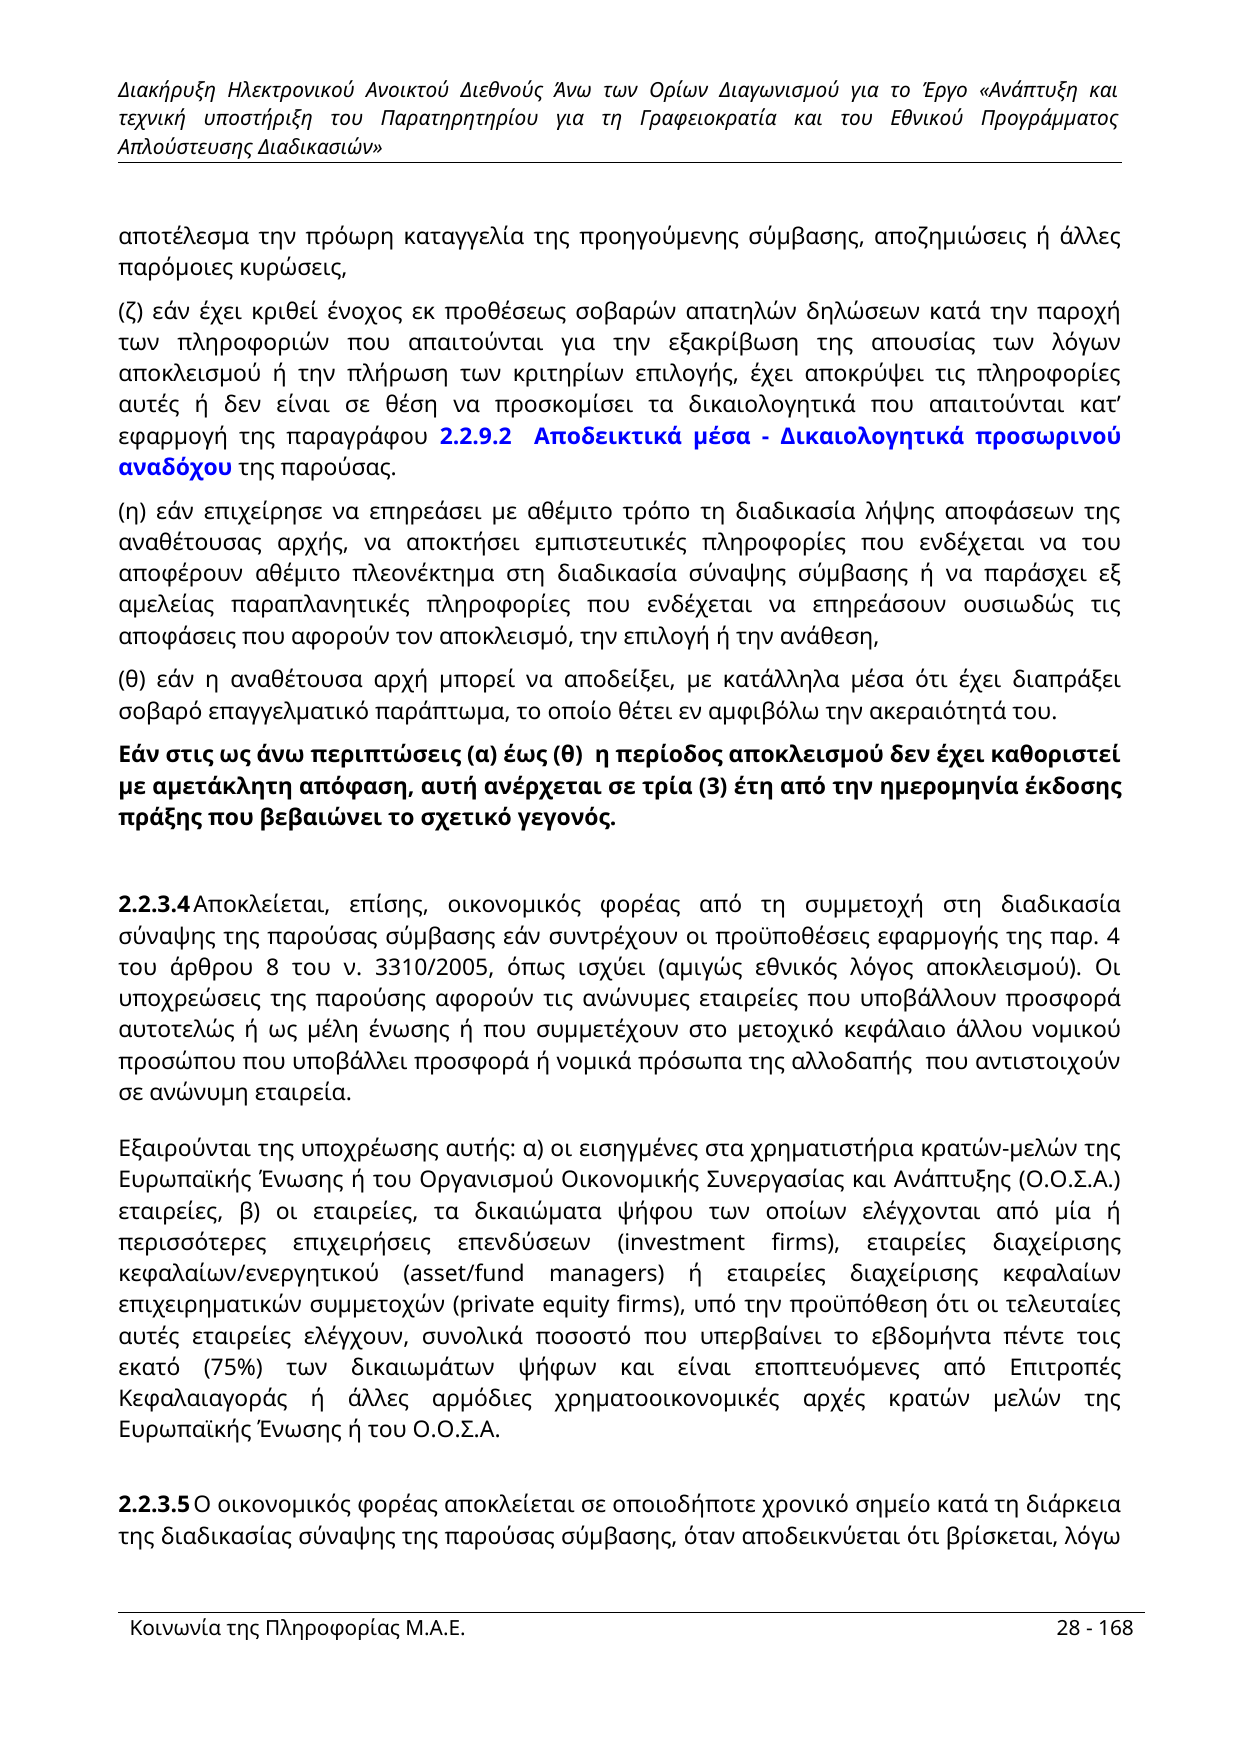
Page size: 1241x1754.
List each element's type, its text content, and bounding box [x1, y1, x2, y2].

list Εξαιρούνται της υποχρέωσης αυτής: α) οι εισηγμένες στα χρηματιστήρια κρατών-μελών της Ευρωπαϊκής Ένωσης ή του Οργανισμού Οικονομικής Συνεργασίας και Ανάπτυξης (Ο.Ο.Σ.Α.) εταιρείες, β) οι εταιρείες, τα δικαιώματα ψήφου των οποίων ελέγχονται από μία ή περισσότερες επιχειρήσεις επενδύσεων (investment firms), εταιρείες διαχείρισης κεφαλαίων/ενεργητικού (asset/fund managers) ή εταιρείες διαχείρισης κεφαλαίων επιχειρηματικών συμμετοχών (private equity firms), υπό την προϋπόθεση ότι οι τελευταίες αυτές εταιρείες ελέγχουν, συνολικά ποσοστό που υπερβαίνει το εβδομήντα πέντε τοις εκατό (75%) των δικαιωμάτων ψήφων και είναι εποπτευόμενες από Επιτροπές Κεφαλαιαγοράς ή άλλες αρμόδιες χρηματοοικονομικές αρχές κρατών μελών της Ευρωπαϊκής Ένωσης ή του Ο.Ο.Σ.Α. [118, 1132, 1122, 1445]
text (ζ) εάν έχει κριθεί ένοχος εκ προθέσεως σοβαρών απατηλών δηλώσεων κατά την παροχή των πληροφοριών που απαιτούνται για την εξακρίβωση της απουσίας των λόγων αποκλεισμού ή την πλήρωση των κριτηρίων επιλογής, έχει αποκρύψει τις πληροφορίες αυτές ή δεν είναι σε θέση να προσκομίσει τα δικαιολογητικά που απαιτούνται κατ’ εφαρμογή της παραγράφου 2.2.9.2 Αποδεικτικά μέσα - Δικαιολογητικά προσωρινού αναδόχου της παρούσας. [118, 295, 1122, 482]
text (η) εάν επιχείρησε να επηρεάσει με αθέμιτο τρόπο τη διαδικασία λήψης αποφάσεων της αναθέτουσας αρχής, να αποκτήσει εμπιστευτικές πληροφορίες που ενδέχεται να του αποφέρουν αθέμιτο πλεονέκτημα στη διαδικασία σύναψης σύμβασης ή να παράσχει εξ αμελείας παραπλανητικές πληροφορίες που ενδέχεται να επηρεάσουν ουσιωδώς τις αποφάσεις που αφορούν τον αποκλεισμό, την επιλογή ή την ανάθεση, [118, 495, 1122, 651]
text 2.2.3.4 Αποκλείεται, επίσης, οικονομικός φορέας από τη συμμετοχή στη διαδικασία σύναψης της παρούσας σύμβασης εάν συντρέχουν οι προϋποθέσεις εφαρμογής της παρ. 4 του άρθρου 8 του ν. 3310/2005, όπως ισχύει (αμιγώς εθνικός λόγος αποκλεισμού). Οι υποχρεώσεις της παρούσης αφορούν τις ανώνυμες εταιρείες που υποβάλλουν προσφορά αυτοτελώς ή ως μέλη ένωσης ή που συμμετέχουν στο μετοχικό κεφάλαιο άλλου νομικού προσώπου που υποβάλλει προσφορά ή νομικά πρόσωπα της αλλοδαπής που αντιστοιχούν σε ανώνυμη εταιρεία. [118, 888, 1122, 1107]
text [118, 1488, 1122, 1551]
text Εάν στις ως άνω περιπτώσεις (α) έως (θ) η περίοδος αποκλεισμού δεν έχει καθοριστεί με αμετάκλητη απόφαση, αυτή ανέρχεται σε τρία (3) έτη από την ημερομηνία έκδοσης πράξης που βεβαιώνει το σχετικό γεγονός. [118, 738, 1122, 832]
text (θ) εάν η αναθέτουσα αρχή μπορεί να αποδείξει, με κατάλληλα μέσα ότι έχει διαπράξει σοβαρό επαγγελματικό παράπτωμα, το οποίο θέτει εν αμφιβόλω την ακεραιότητά του. [118, 663, 1122, 726]
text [118, 220, 1122, 282]
